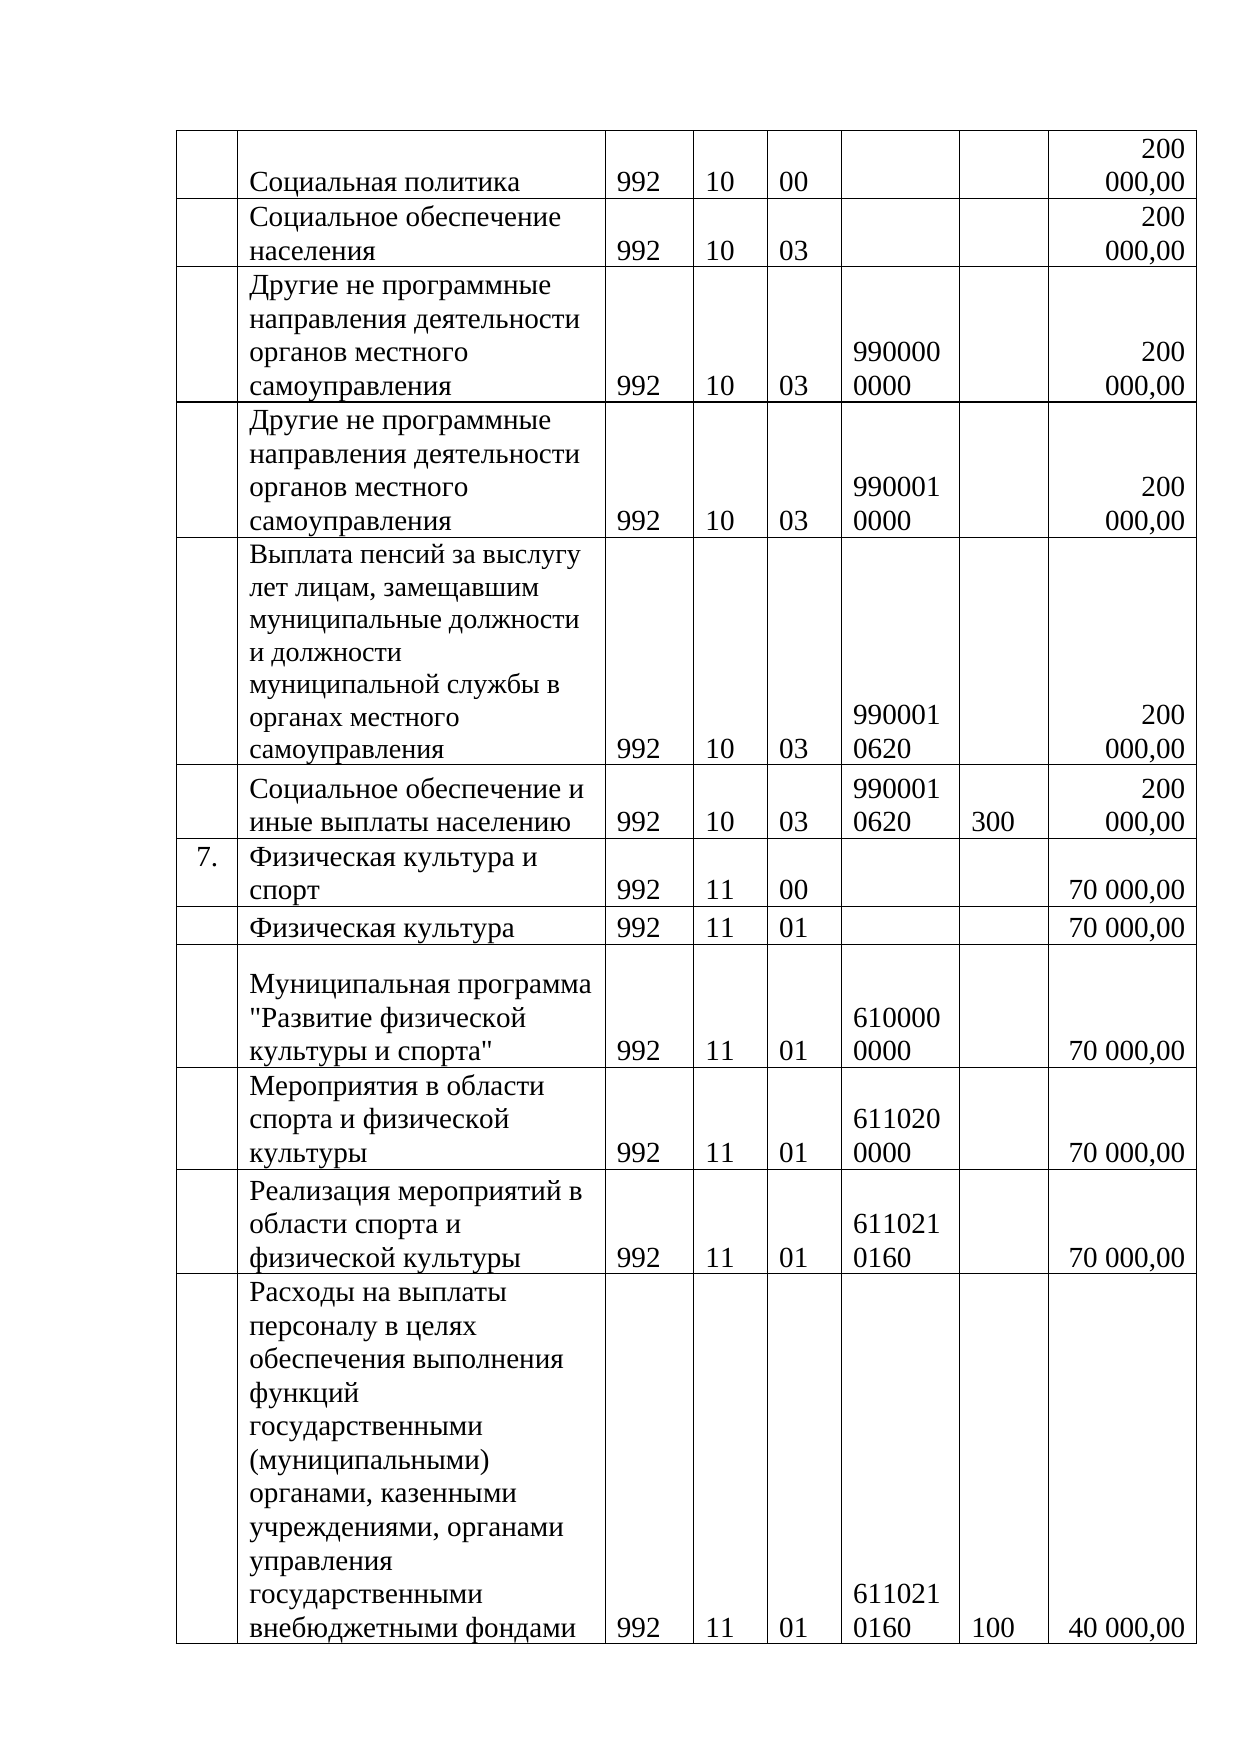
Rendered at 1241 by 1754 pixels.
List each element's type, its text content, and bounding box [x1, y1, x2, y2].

table_cell 200 000,00 [1049, 131, 1196, 198]
table_cell 9900000000 [842, 267, 959, 401]
table_cell [960, 131, 1048, 198]
table_cell 40 000,00 [1049, 1274, 1196, 1643]
table_cell 992 [606, 538, 693, 764]
table_cell 03 [768, 538, 841, 764]
table_cell 11 [694, 1274, 767, 1643]
table_cell 11 [694, 1068, 767, 1168]
table_cell 01 [768, 1170, 841, 1273]
table_cell [842, 907, 959, 943]
table_cell [960, 1068, 1048, 1168]
table_cell [960, 199, 1048, 266]
table_cell 11 [694, 1170, 767, 1273]
table_cell Расходы на выплаты персоналу в целях обеспечения выполнения функций государственными (муниципальными) органами, казенными учреждениями, органами управления государственными внебюджетными фондами [238, 1274, 605, 1643]
table_cell Социальное обеспечение и иные выплаты населению [238, 765, 605, 838]
table_cell [177, 199, 237, 266]
table_cell [177, 403, 237, 537]
table_cell 10 [694, 267, 767, 401]
table_cell 992 [606, 403, 693, 537]
table_cell Другие не программные направления деятельности органов местного самоуправления [238, 267, 605, 401]
table_cell 992 [606, 765, 693, 838]
table_cell 01 [768, 945, 841, 1067]
table_cell [177, 1068, 237, 1168]
table_cell 200 000,00 [1049, 538, 1196, 764]
table_cell 7. [177, 839, 237, 906]
table_cell 01 [768, 907, 841, 943]
table_cell 6110200000 [842, 1068, 959, 1168]
table_cell 03 [768, 267, 841, 401]
table_cell [177, 131, 237, 198]
table_cell 992 [606, 907, 693, 943]
table_cell 992 [606, 1170, 693, 1273]
table_cell [842, 199, 959, 266]
table_cell 70 000,00 [1049, 1170, 1196, 1273]
table_cell [177, 1274, 237, 1643]
table_cell 992 [606, 199, 693, 266]
table_cell [960, 267, 1048, 401]
table_cell 70 000,00 [1049, 945, 1196, 1067]
table_cell 10 [694, 131, 767, 198]
table_cell [960, 1170, 1048, 1273]
table_cell Мероприятия в области спорта и физической культуры [238, 1068, 605, 1168]
table_cell [177, 765, 237, 838]
table_cell 9900010620 [842, 538, 959, 764]
table_cell 6100000000 [842, 945, 959, 1067]
table_cell 01 [768, 1274, 841, 1643]
table_cell 300 [960, 765, 1048, 838]
table_cell Муниципальная программа "Развитие физической культуры и спорта" [238, 945, 605, 1067]
table_cell 03 [768, 199, 841, 266]
table_cell [960, 403, 1048, 537]
table_cell 200 000,00 [1049, 765, 1196, 838]
table_cell [960, 538, 1048, 764]
table_cell Физическая культура и спорт [238, 839, 605, 906]
table_cell 03 [768, 765, 841, 838]
table_cell Социальная политика [238, 131, 605, 198]
table_cell Реализация мероприятий в области спорта и физической культуры [238, 1170, 605, 1273]
table_cell 10 [694, 403, 767, 537]
table_cell 10 [694, 538, 767, 764]
table_cell 9900010000 [842, 403, 959, 537]
table_cell Выплата пенсий за выслугу лет лицам, замещавшим муниципальные должности и должности муниципальной службы в органах местного самоуправления [238, 538, 605, 764]
table_cell Другие не программные направления деятельности органов местного самоуправления [238, 403, 605, 537]
table_cell [177, 538, 237, 764]
table_cell 992 [606, 1068, 693, 1168]
table_cell 70 000,00 [1049, 1068, 1196, 1168]
table_cell 992 [606, 1274, 693, 1643]
table_cell 01 [768, 1068, 841, 1168]
table_cell 992 [606, 839, 693, 906]
table_cell 11 [694, 945, 767, 1067]
table_cell [842, 839, 959, 906]
table_cell 200 000,00 [1049, 267, 1196, 401]
table_cell [842, 131, 959, 198]
table_cell 6110210160 [842, 1274, 959, 1643]
table_cell 11 [694, 839, 767, 906]
table_cell [960, 945, 1048, 1067]
table_cell 00 [768, 131, 841, 198]
table_cell 10 [694, 199, 767, 266]
table_cell [960, 839, 1048, 906]
table_cell 11 [694, 907, 767, 943]
table_cell [960, 907, 1048, 943]
table_cell [177, 907, 237, 943]
table_cell Физическая культура [238, 907, 605, 943]
table_cell 200 000,00 [1049, 403, 1196, 537]
table_cell [177, 1170, 237, 1273]
table_cell Социальное обеспечение населения [238, 199, 605, 266]
table_cell [177, 267, 237, 401]
table_cell 9900010620 [842, 765, 959, 838]
table_cell 992 [606, 131, 693, 198]
table_cell 70 000,00 [1049, 907, 1196, 943]
table_cell 992 [606, 267, 693, 401]
table_cell 70 000,00 [1049, 839, 1196, 906]
table_cell 100 [960, 1274, 1048, 1643]
table_cell 03 [768, 403, 841, 537]
table_cell 200 000,00 [1049, 199, 1196, 266]
table_cell [177, 945, 237, 1067]
table_cell 992 [606, 945, 693, 1067]
table_cell 00 [768, 839, 841, 906]
table_cell 10 [694, 765, 767, 838]
table_cell 6110210160 [842, 1170, 959, 1273]
